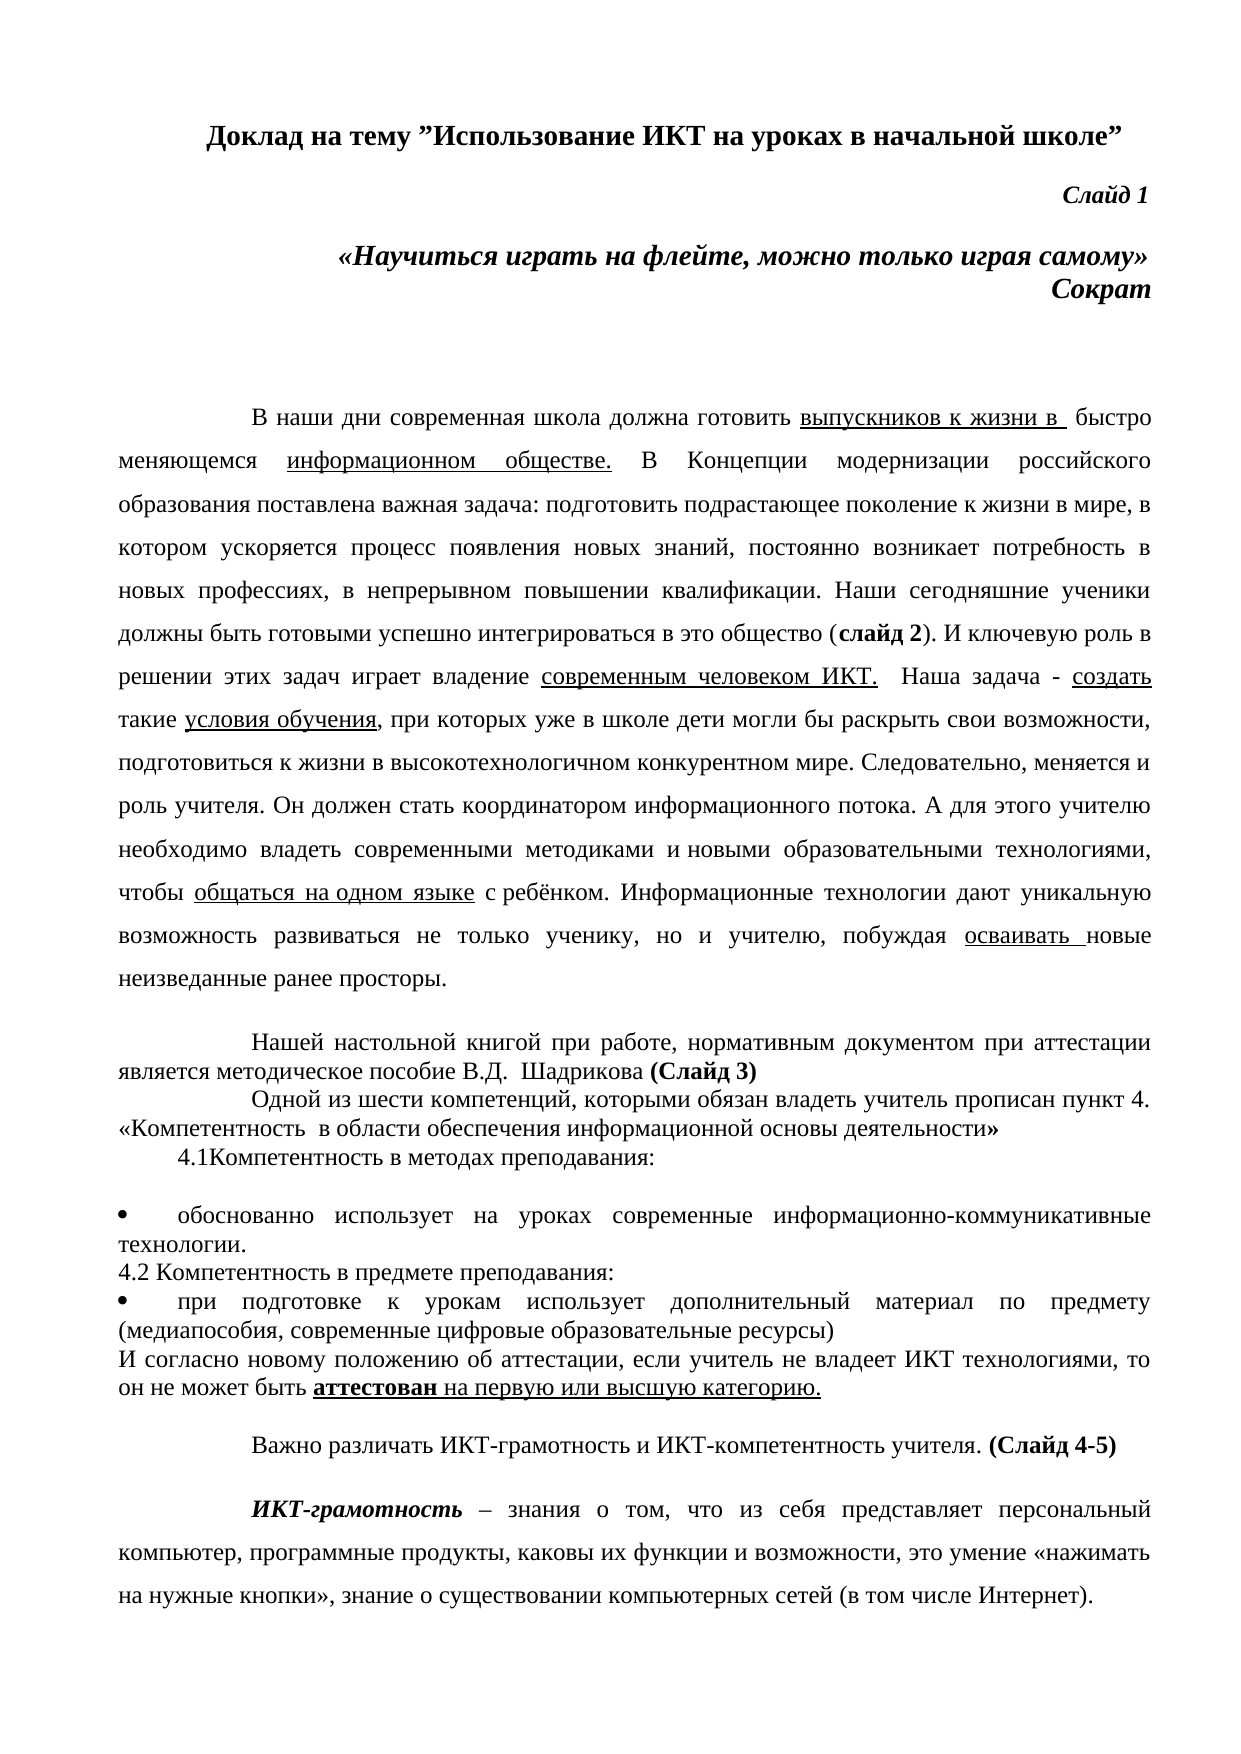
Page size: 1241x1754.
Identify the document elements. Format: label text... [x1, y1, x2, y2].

text 4.2 Компетентность в предмете преподавания: [118, 1257, 1152, 1286]
text В наши дни современная школа должна готовить выпускников к жизни в быстро меняющемся информационном обществе. В Концепции модернизации российского образования поставлена важная задача: подготовить подрастающее поколение к жизни в мире, в котором ускоряется процесс появления новых знаний, постоянно возникает потребность в новых профессиях, в непрерывном повышении квалификации. Наши сегодняшние ученики должны быть готовыми успешно интегрироваться в это общество (слайд 2). И ключевую роль в решении этих задач играет владение современным человеком ИКТ. Наша задача - создать такие условия обучения, при которых уже в школе дети могли бы раскрыть свои возможности, подготовиться к жизни в высокотехнологичном конкурентном мире. Следовательно, меняется и роль учителя. Он должен стать координатором информационного потока. А для этого учителю необходимо владеть современными методиками и новыми образовательными технологиями, чтобы общаться на одном языке с ребёнком. Информационные технологии дают уникальную возможность развиваться не только ученику, но и учителю, побуждая осваивать новые неизведанные ранее просторы. [118, 402, 1152, 992]
text Слайд 1 [177, 180, 1152, 209]
text Нашей настольной книгой при работе, нормативным документом при аттестации является методическое пособие В.Д. Шадрикова (Слайд 3) [118, 1027, 1152, 1084]
list при подготовке к урокам использует дополнительный материал по предмету (медиапособия, современные цифровые образовательные ресурсы) [118, 1286, 1152, 1344]
text Сократ [177, 271, 1152, 305]
text «Научиться играть на флейте, можно только играя самому» [177, 238, 1152, 271]
text ИКТ-грамотность – знания о том, что из себя представляет персональный компьютер, программные продукты, каковы их функции и возможности, это умение «нажимать на нужные кнопки», знание о существовании компьютерных сетей (в том числе Интернет). [118, 1494, 1152, 1609]
list обоснованно использует на уроках современные информационно-коммуникативные технологии. [118, 1200, 1152, 1257]
text 4.1Компетентность в методах преподавания: [177, 1142, 1152, 1171]
text И согласно новому положению об аттестации, если учитель не владеет ИКТ технологиями, то он не может быть аттестован на первую или высшую категорию. [118, 1344, 1152, 1401]
text Доклад на тему ”Использование ИКТ на уроках в начальной школе” [177, 118, 1152, 152]
text Одной из шести компетенций, которыми обязан владеть учитель прописан пункт 4. «Компетентность в области обеспечения информационной основы деятельности» [118, 1084, 1152, 1142]
text Важно различать ИКТ-грамотность и ИКТ-компетентность учителя. (Слайд 4-5) [118, 1430, 1152, 1459]
